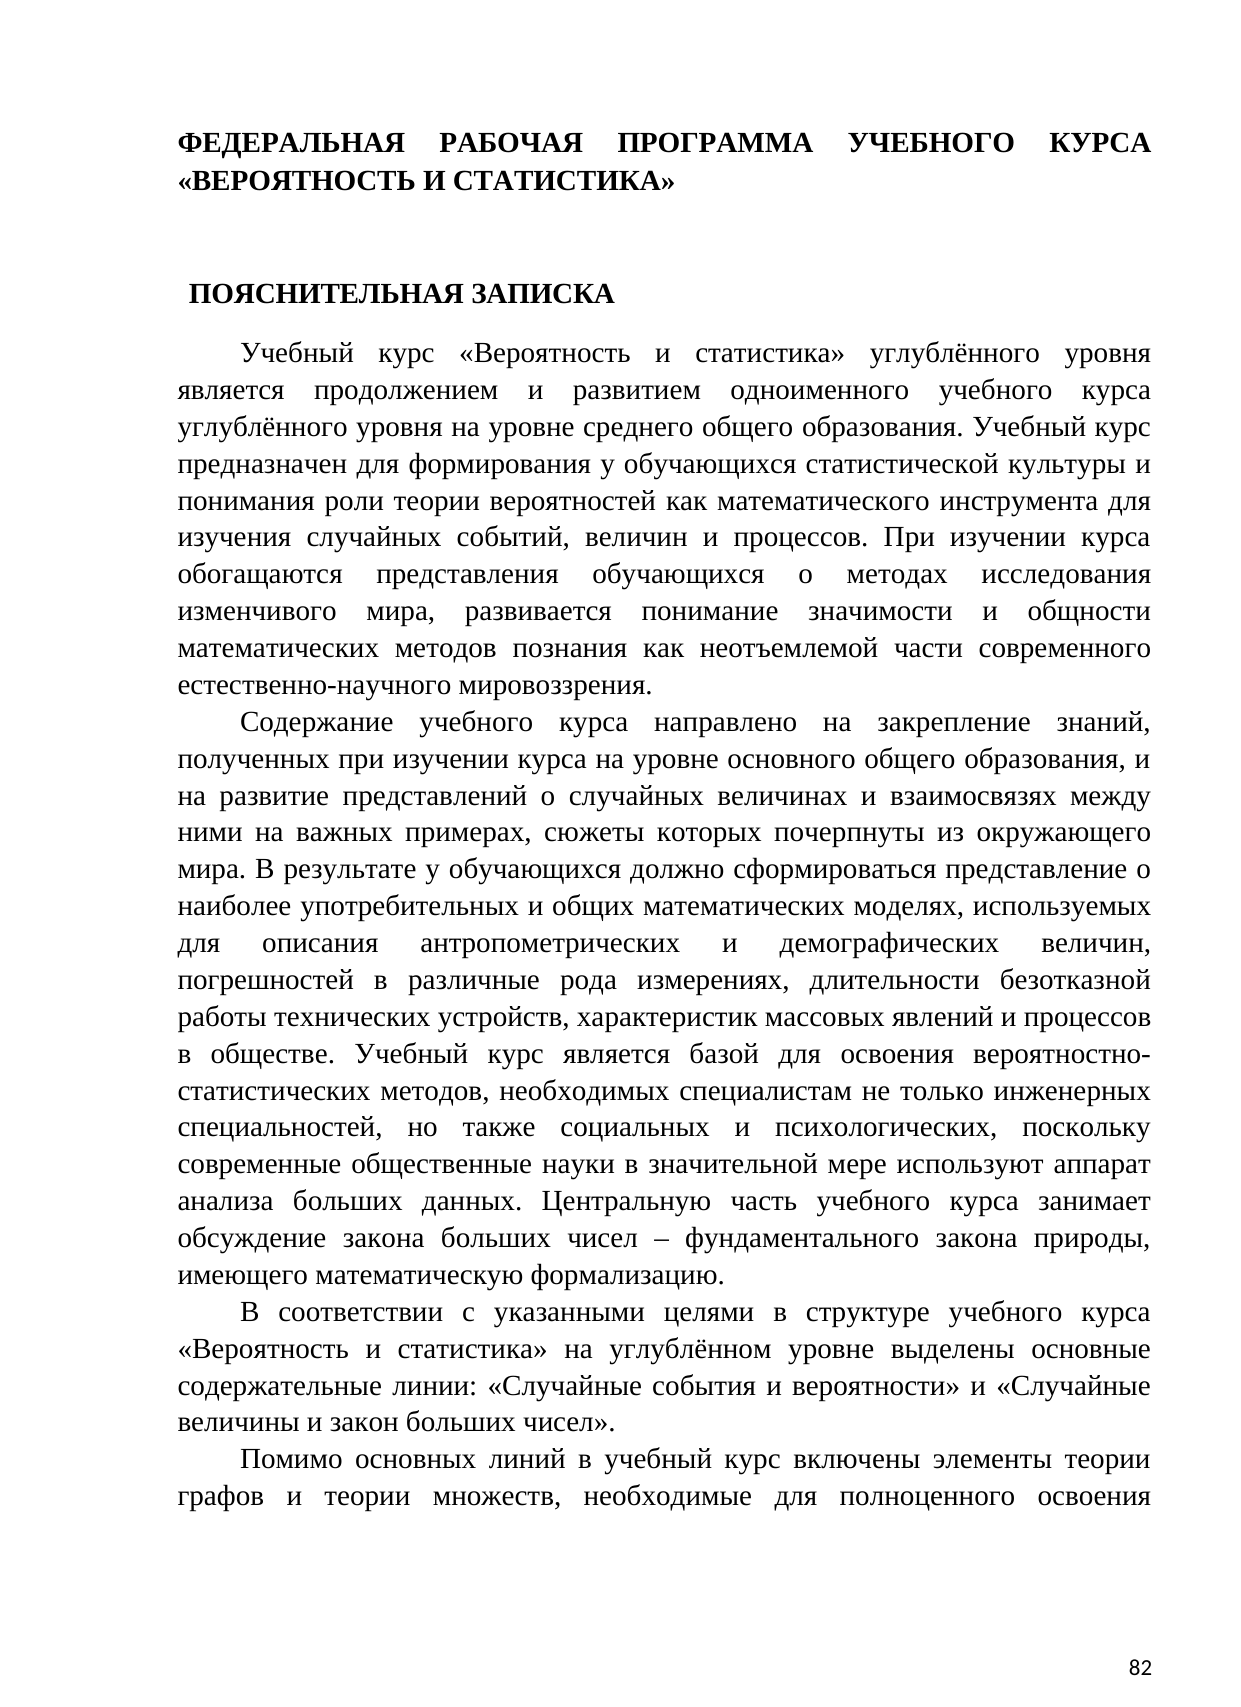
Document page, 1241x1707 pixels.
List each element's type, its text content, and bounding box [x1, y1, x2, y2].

text Учебный курс «Вероятность и статистика» углублённого уровня является продолжением и развитием одноименного учебного курса углублённого уровня на уровне среднего общего образования. Учебный курс предназначен для формирования у обучающихся статистической культуры и понимания роли теории вероятностей как математического инструмента для изучения случайных событий, величин и процессов. При изучении курса обогащаются представления обучающихся о методах исследования изменчивого мира, развивается понимание значимости и общности математических методов познания как неотъемлемой части современного естественно-научного мировоззрения. [177, 335, 1152, 701]
text Содержание учебного курса направлено на закрепление знаний, полученных при изучении курса на уровне основного общего образования, и на развитие представлений о случайных величинах и взаимосвязях между ними на важных примерах, сюжеты которых почерпнуты из окружающего мира. В результате у обучающихся должно сформироваться представление о наиболее употребительных и общих математических моделях, используемых для описания антропометрических и демографических величин, погрешностей в различные рода измерениях, длительности безотказной работы технических устройств, характеристик массовых явлений и процессов в обществе. Учебный курс является базой для освоения вероятностно-статистических методов, необходимых специалистам не только инженерных специальностей, но также социальных и психологических, поскольку современные общественные науки в значительной мере используют аппарат анализа больших данных. Центральную часть учебного курса занимает обсуждение закона больших чисел – фундаментального закона природы, имеющего математическую формализацию. [177, 704, 1152, 1291]
text В соответствии с указанными целями в структуре учебного курса «Вероятность и статистика» на углублённом уровне выделены основные содержательные линии: «Случайные события и вероятности» и «Случайные величины и закон больших чисел». [177, 1294, 1152, 1438]
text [177, 1441, 1152, 1512]
subtitle ФЕДЕРАЛЬНАЯ РАБОЧАЯ ПРОГРАММА УЧЕБНОГО КУРСА «ВЕРОЯТНОСТЬ И СТАТИСТИКА» [177, 125, 1152, 197]
text ПОЯСНИТЕЛЬНАЯ ЗАПИСКА [189, 276, 1152, 309]
